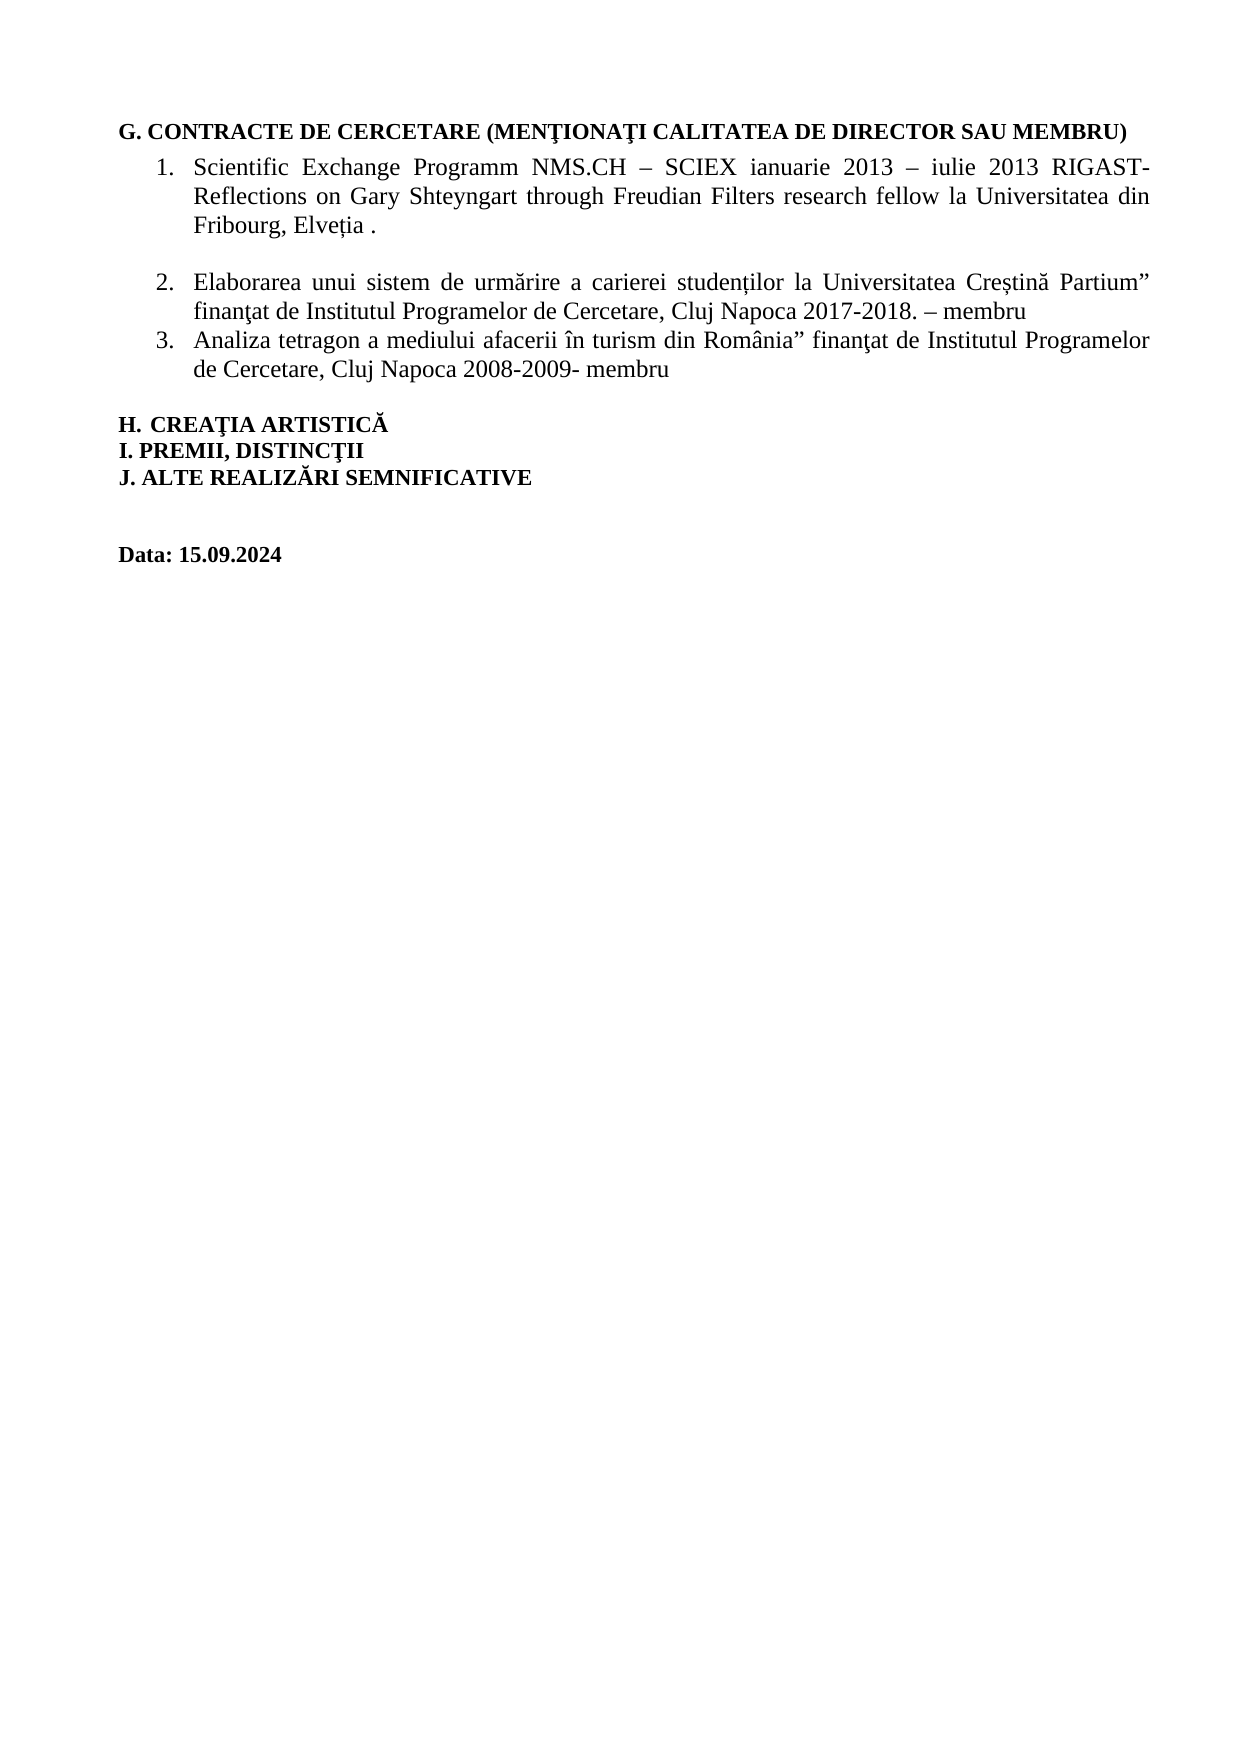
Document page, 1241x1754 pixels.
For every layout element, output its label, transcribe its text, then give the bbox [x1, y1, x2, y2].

list Elaborarea unui sistem de urmărire a carierei studenților la Universitatea Creștină Partium” finanţat de Institutul Programelor de Cercetare, Cluj Napoca 2017-2018. – membru [156, 267, 1152, 325]
text J. ALTE REALIZĂRI SEMNIFICATIVE [118, 464, 1152, 490]
text G. CONTRACTE DE CERCETARE (MENŢIONAŢI CALITATEA DE DIRECTOR SAU MEMBRU) [118, 118, 1152, 144]
text I. PREMII, DISTINCŢII [118, 438, 1152, 464]
list Analiza tetragon a mediului afacerii în turism din România” finanţat de Institutul Programelor de Cercetare, Cluj Napoca 2008-2009- membru [156, 325, 1152, 382]
list CREAŢIA ARTISTICĂ [118, 411, 1152, 438]
list Scientific Exchange Programm NMS.CH – SCIEX ianuarie 2013 – iulie 2013 RIGAST- Reflections on Gary Shteyngart through Freudian Filters research fellow la Universitatea din Fribourg, Elveția . [156, 152, 1152, 239]
text Data: 15.09.2024 [118, 541, 1152, 568]
